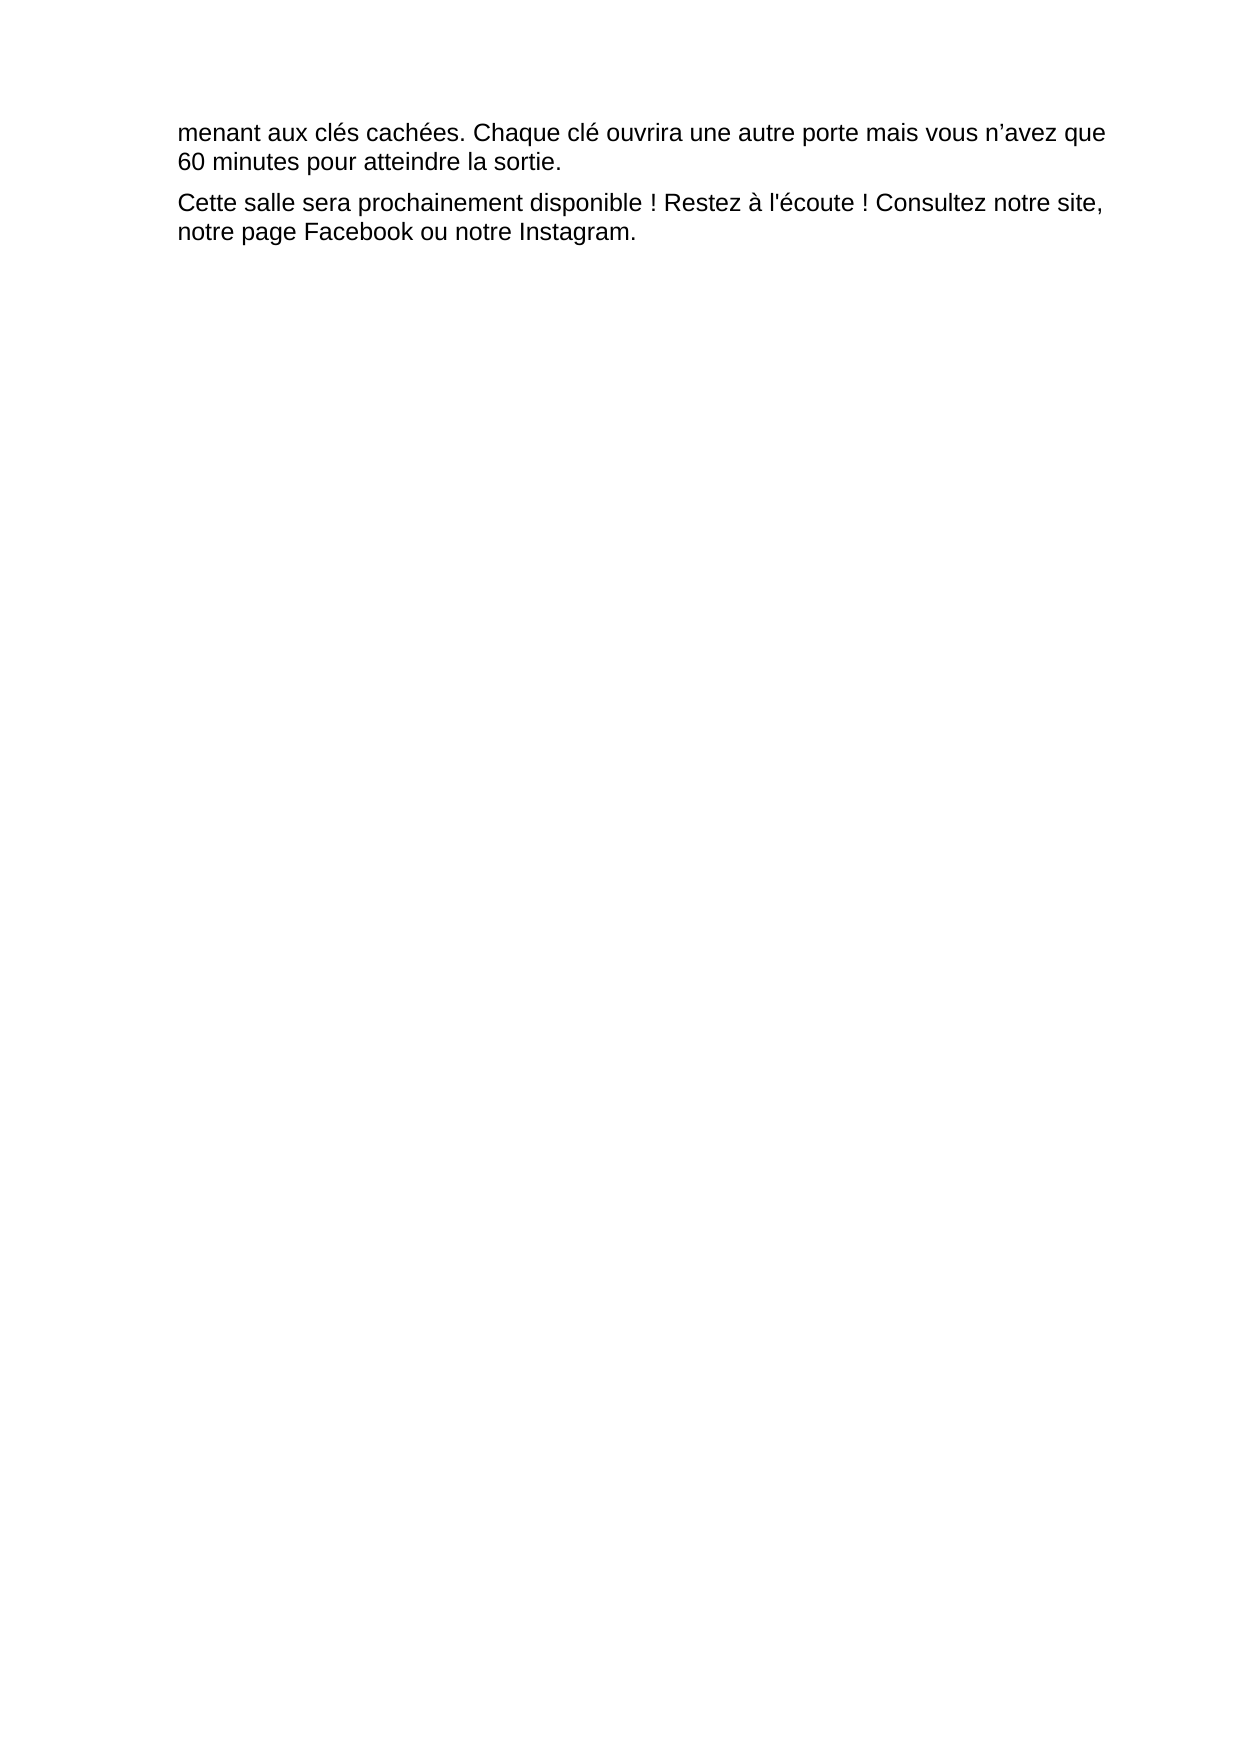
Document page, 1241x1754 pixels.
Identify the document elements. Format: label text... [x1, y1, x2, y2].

text Cette salle sera prochainement disponible ! Restez à l'écoute ! Consultez notre site, notre page Facebook ou notre Instagram. [177, 188, 1122, 246]
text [177, 118, 1122, 176]
